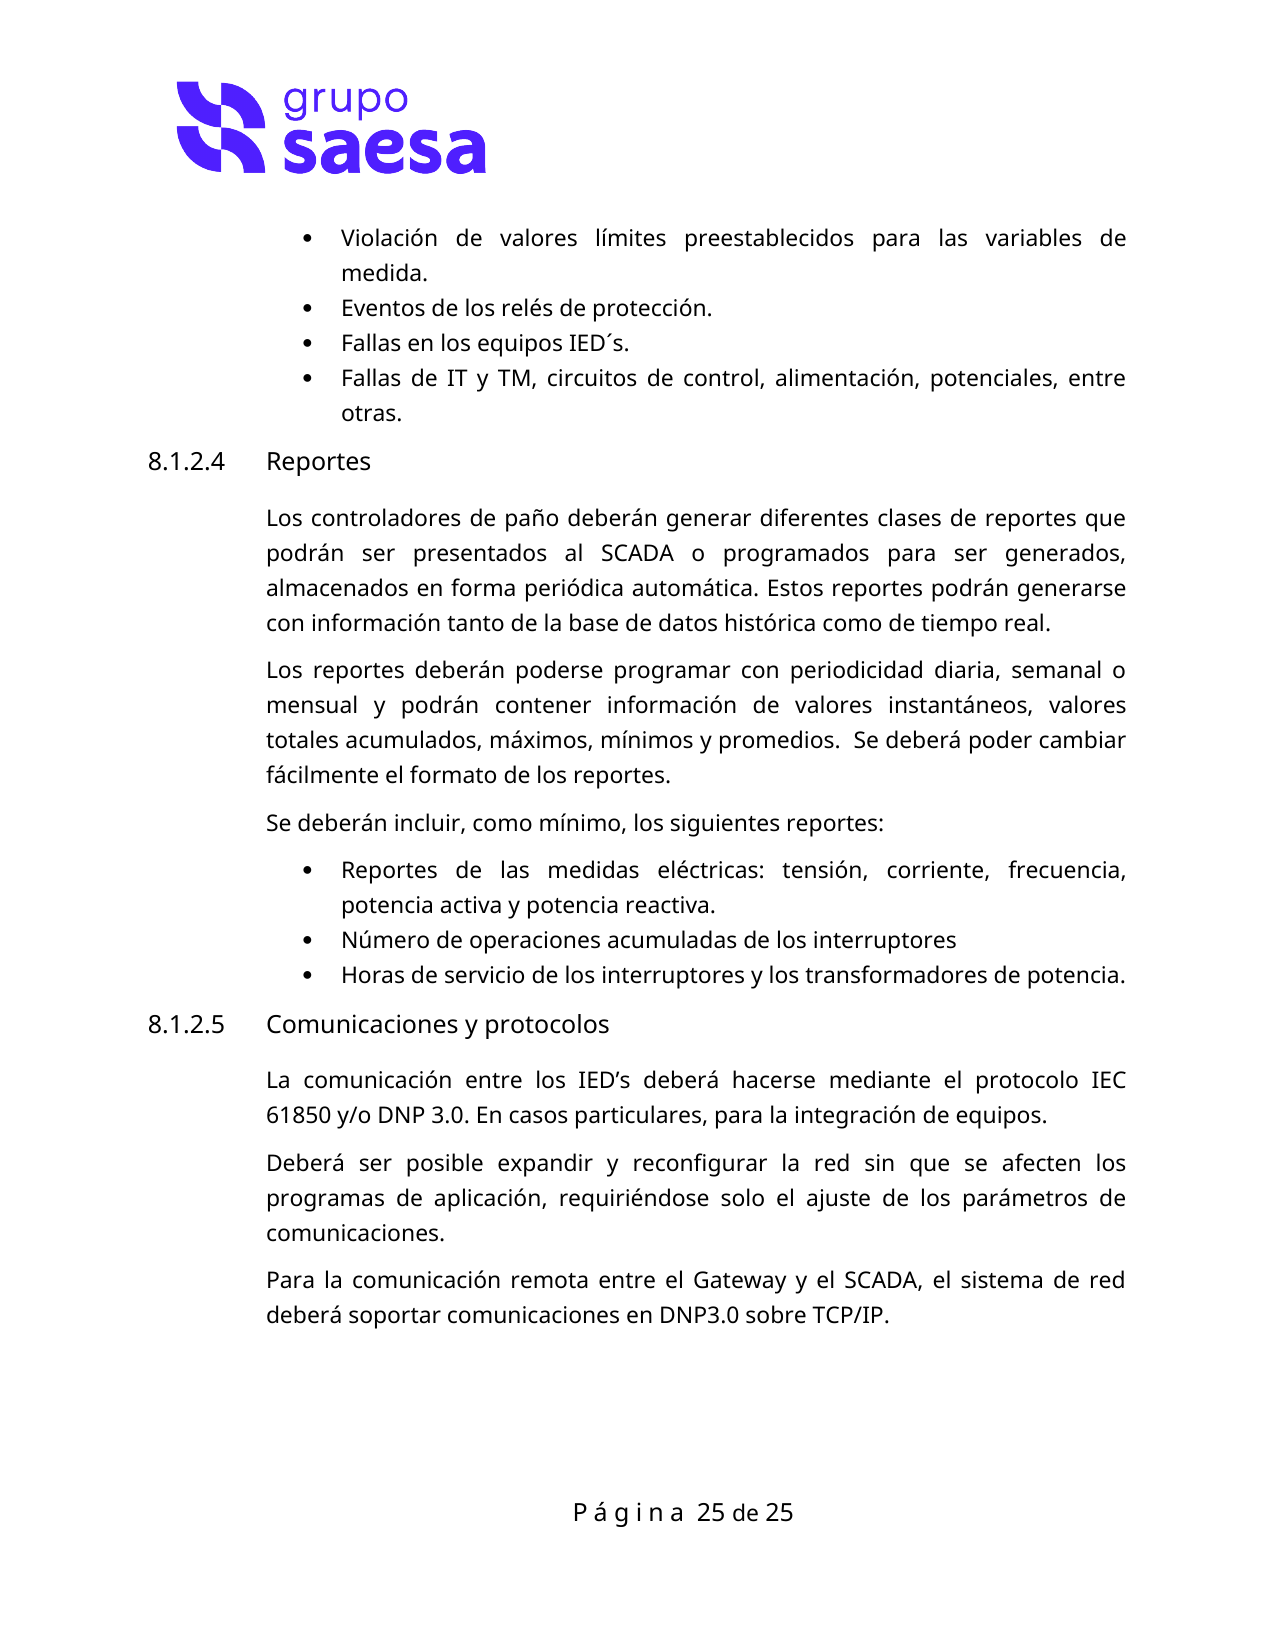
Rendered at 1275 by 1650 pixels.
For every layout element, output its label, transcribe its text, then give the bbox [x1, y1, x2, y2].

list Fallas de IT y TM, circuitos de control, alimentación, potenciales, entre otras. [303, 361, 1127, 428]
subtitle Comunicaciones y protocolos [148, 1006, 1127, 1041]
text Deberá ser posible expandir y reconfigurar la red sin que se afecten los programas de aplicación, requiriéndose solo el ajuste de los parámetros de comunicaciones. [266, 1146, 1127, 1248]
text Los reportes deberán poderse programar con periodicidad diaria, semanal o mensual y podrán contener información de valores instantáneos, valores totales acumulados, máximos, mínimos y promedios. Se deberá poder cambiar fácilmente el formato de los reportes. [266, 654, 1127, 790]
text Para la comunicación remota entre el Gateway y el SCADA, el sistema de red deberá soportar comunicaciones en DNP3.0 sobre TCP/IP. [266, 1264, 1127, 1330]
list Violación de valores límites preestablecidos para las variables de medida. [303, 221, 1127, 288]
list Eventos de los relés de protección. [303, 291, 1127, 323]
text Se deberán incluir, como mínimo, los siguientes reportes: [266, 806, 1127, 838]
list Número de operaciones acumuladas de los interruptores [303, 924, 1127, 955]
list Reportes de las medidas eléctricas: tensión, corriente, frecuencia, potencia activa y potencia reactiva. [303, 854, 1127, 920]
list Fallas en los equipos IED´s. [303, 326, 1127, 358]
list Horas de servicio de los interruptores y los transformadores de potencia. [303, 959, 1127, 990]
text La comunicación entre los IED’s deberá hacerse mediante el protocolo IEC 61850 y/o DNP 3.0. En casos particulares, para la integración de equipos. [266, 1064, 1127, 1130]
text Los controladores de paño deberán generar diferentes clases de reportes que podrán ser presentados al SCADA o programados para ser generados, almacenados en forma periódica automática. Estos reportes podrán generarse con información tanto de la base de datos histórica como de tiempo real. [266, 501, 1127, 638]
subtitle Reportes [148, 444, 1127, 478]
